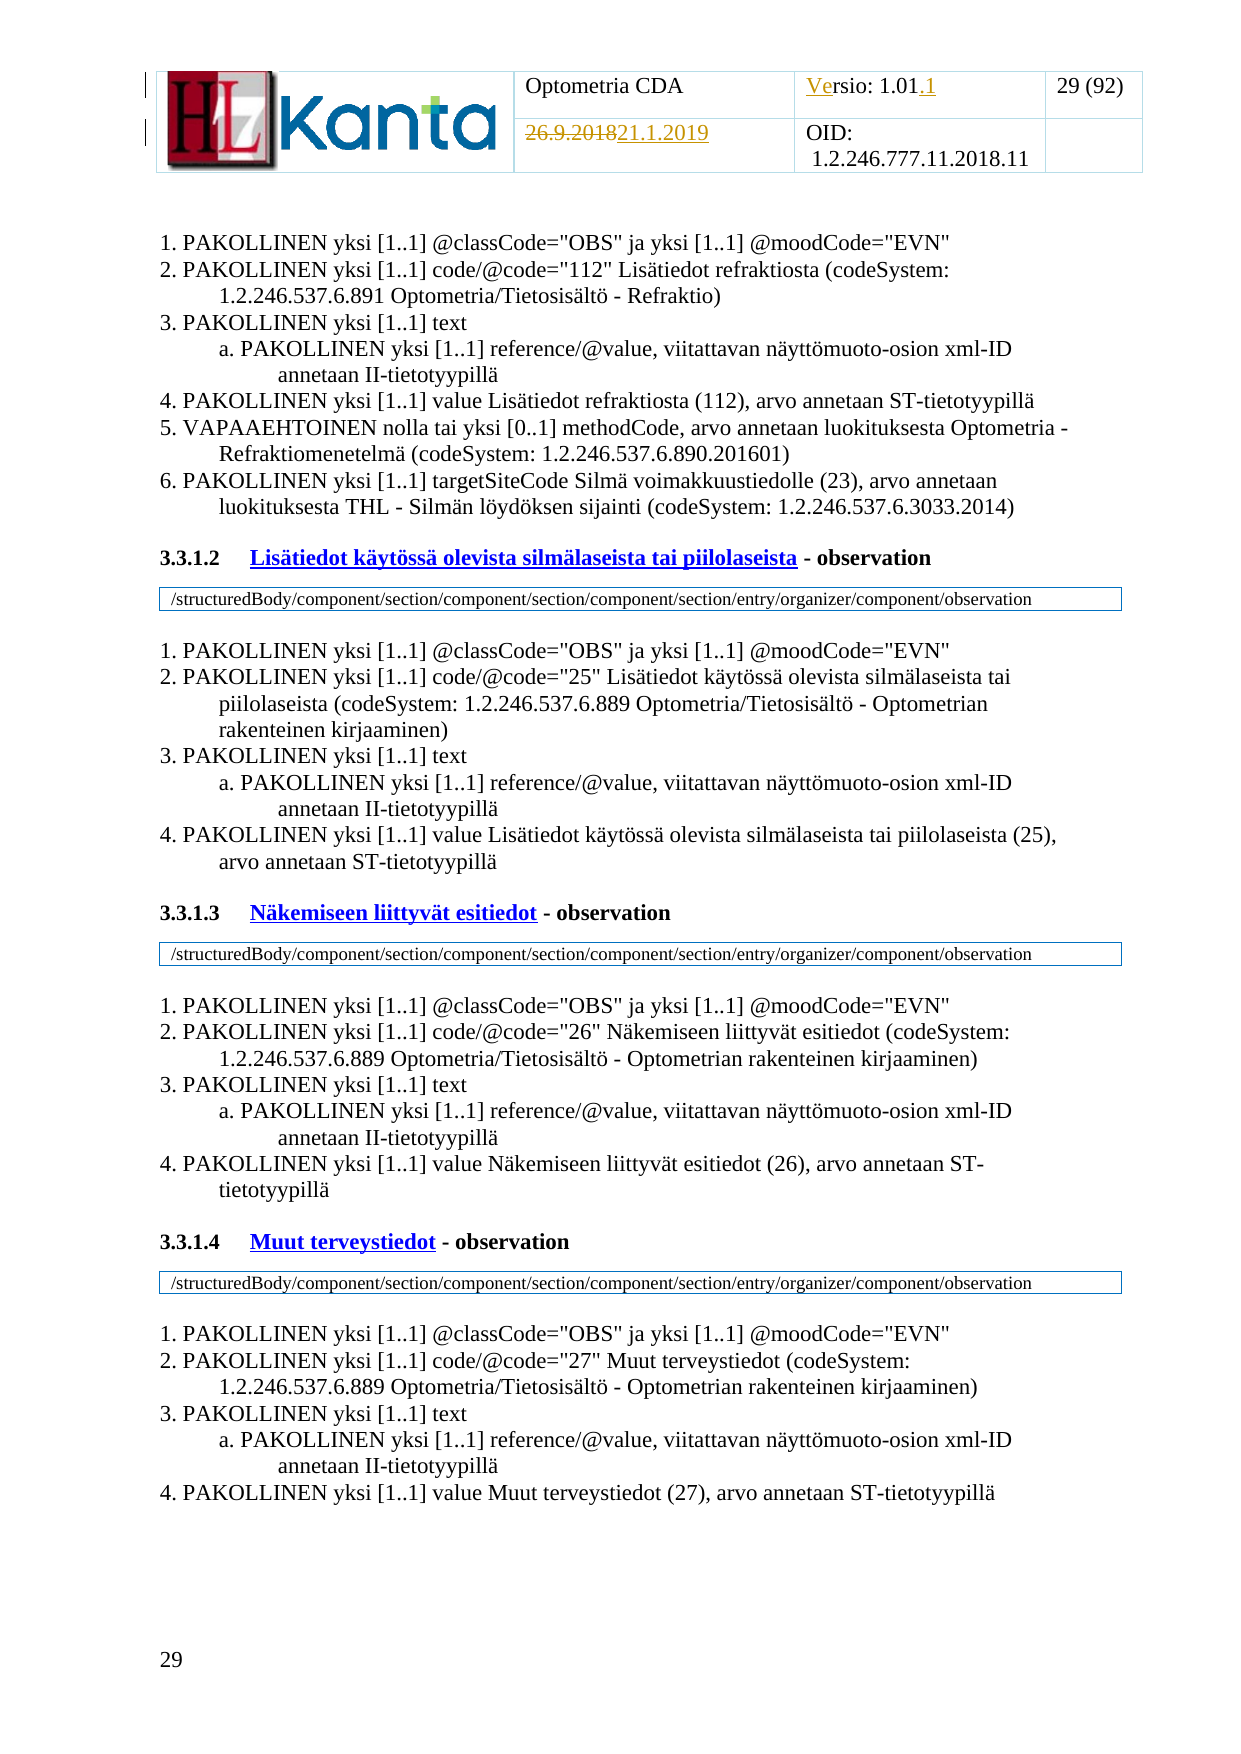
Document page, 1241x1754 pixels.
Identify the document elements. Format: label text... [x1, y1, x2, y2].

text 2. PAKOLLINEN yksi [1..1] code/@code="112" Lisätiedot refraktiosta (codeSystem: 1.2.246.537.6.891 Optometria/Tietosisältö - Refraktio) [159, 256, 1081, 308]
text 1. PAKOLLINEN yksi [1..1] @classCode="OBS" ja yksi [1..1] @moodCode="EVN" [159, 992, 1081, 1018]
text 1. PAKOLLINEN yksi [1..1] @classCode="OBS" ja yksi [1..1] @moodCode="EVN" [159, 229, 1081, 256]
table_header /structuredBody/component/section/component/section/component/section/entry/organizer/component/observation [160, 1272, 1121, 1293]
table_header /structuredBody/component/section/component/section/component/section/entry/organizer/component/observation [160, 588, 1121, 610]
text 2. PAKOLLINEN yksi [1..1] code/@code="25" Lisätiedot käytössä olevista silmälaseista tai piilolaseista (codeSystem: 1.2.246.537.6.889 Optometria/Tietosisältö - Optometrian rakenteinen kirjaaminen) [159, 663, 1081, 742]
text a. PAKOLLINEN yksi [1..1] reference/@value, viitattavan näyttömuoto-osion xml-ID annetaan II-tietotyypillä [218, 1097, 1081, 1150]
text 3. PAKOLLINEN yksi [1..1] text [159, 1071, 1081, 1097]
text 2. PAKOLLINEN yksi [1..1] code/@code="26" Näkemiseen liittyvät esitiedot (codeSystem: 1.2.246.537.6.889 Optometria/Tietosisältö - Optometrian rakenteinen kirjaaminen) [159, 1018, 1081, 1071]
subtitle Muut terveystiedot - observation [159, 1228, 1081, 1254]
text 3. PAKOLLINEN yksi [1..1] text [159, 1399, 1081, 1426]
text 4. PAKOLLINEN yksi [1..1] value Näkemiseen liittyvät esitiedot (26), arvo annetaan ST-tietotyypillä [159, 1150, 1081, 1203]
text 4. PAKOLLINEN yksi [1..1] value Lisätiedot refraktiosta (112), arvo annetaan ST-tietotyypillä [159, 388, 1081, 414]
text 3. PAKOLLINEN yksi [1..1] text [159, 742, 1081, 769]
text 3. PAKOLLINEN yksi [1..1] text [159, 308, 1081, 335]
subtitle Lisätiedot käytössä olevista silmälaseista tai piilolaseista - observation [159, 544, 1081, 571]
picture [167, 71, 279, 171]
text a. PAKOLLINEN yksi [1..1] reference/@value, viitattavan näyttömuoto-osion xml-ID annetaan II-tietotyypillä [218, 1426, 1081, 1479]
text a. PAKOLLINEN yksi [1..1] reference/@value, viitattavan näyttömuoto-osion xml-ID annetaan II-tietotyypillä [218, 335, 1081, 388]
text 4. PAKOLLINEN yksi [1..1] value Muut terveystiedot (27), arvo annetaan ST-tietotyypillä [159, 1479, 1081, 1505]
text 1. PAKOLLINEN yksi [1..1] @classCode="OBS" ja yksi [1..1] @moodCode="EVN" [159, 637, 1081, 663]
picture [281, 96, 496, 150]
table_header /structuredBody/component/section/component/section/component/section/entry/organizer/component/observation [160, 943, 1121, 964]
text a. PAKOLLINEN yksi [1..1] reference/@value, viitattavan näyttömuoto-osion xml-ID annetaan II-tietotyypillä [218, 769, 1081, 822]
text 4. PAKOLLINEN yksi [1..1] value Lisätiedot käytössä olevista silmälaseista tai piilolaseista (25), arvo annetaan ST-tietotyypillä [159, 822, 1081, 874]
text 2. PAKOLLINEN yksi [1..1] code/@code="27" Muut terveystiedot (codeSystem: 1.2.246.537.6.889 Optometria/Tietosisältö - Optometrian rakenteinen kirjaaminen) [159, 1347, 1081, 1399]
text 1. PAKOLLINEN yksi [1..1] @classCode="OBS" ja yksi [1..1] @moodCode="EVN" [159, 1321, 1081, 1347]
subtitle Näkemiseen liittyvät esitiedot - observation [159, 899, 1081, 926]
